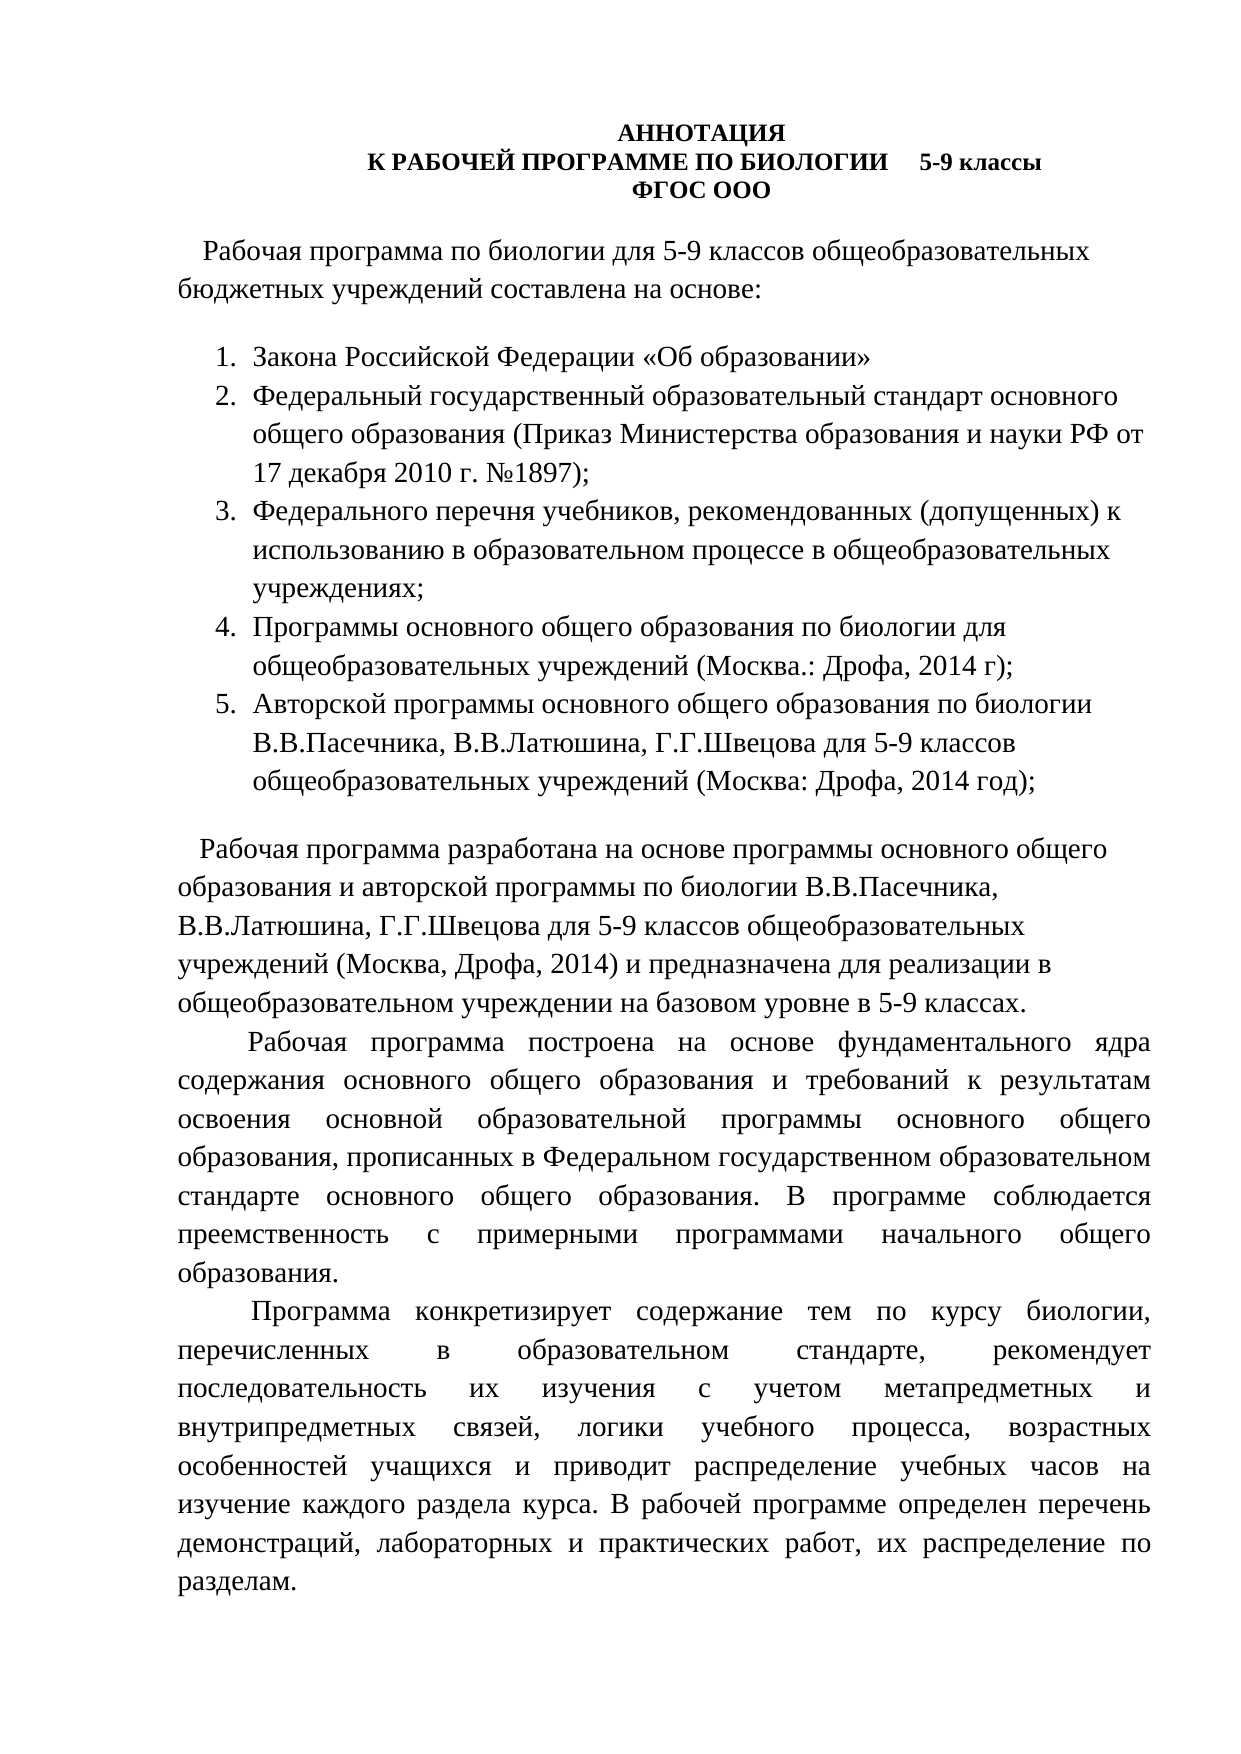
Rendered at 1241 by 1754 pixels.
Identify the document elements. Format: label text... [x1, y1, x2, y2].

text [177, 1410, 1152, 1598]
text АННОТАЦИЯ [177, 118, 1152, 147]
text ФГОС ООО [177, 176, 1152, 204]
list Федеральный государственный образовательный стандарт основного общего образования (Приказ Министерства образования и науки РФ от 17 декабря 2010 г. №1897); [215, 407, 1152, 518]
list Программы основного общего образования по биологии для общеобразовательных учреждений (Москва.: Дрофа, 2014 г); [215, 697, 1152, 769]
text Рабочая программа по биологии для 5-9 классов общеобразовательных бюджетных учреждений составлена на основе: [177, 233, 1152, 305]
list Авторской программы основного общего образования по биологии В.В.Пасечника, В.В.Латюшина, Г.Г.Швецова для 5-9 классов общеобразовательных учреждений (Москва: Дрофа, 2014 год); [215, 803, 1152, 913]
text Рабочая программа построена на основе фундаментального ядра содержания основного общего образования и требований к результатам освоения основной образовательной программы основного общего образования, прописанных в Федеральном государственном образовательном стандарте основного общего образования. В программе соблюдается преемственность с примерными программами начального общего образования. [177, 1140, 1152, 1405]
list Закона Российской Федерации «Об образовании» [215, 339, 1152, 373]
list Федерального перечня учебников, рекомендованных (допущенных) к использованию в образовательном процессе в общеобразовательных учреждениях; [215, 552, 1152, 662]
text Рабочая программа разработана на основе программы основного общего образования и авторской программы по биологии В.В.Пасечника, В.В.Латюшина, Г.Г.Швецова для 5-9 классов общеобразовательных учреждений (Москва, Дрофа, 2014) и предназначена для реализации в общеобразовательном учреждении на базовом уровне в 5-9 классах. [177, 948, 1152, 1135]
text К РАБОЧЕЙ ПРОГРАММЕ ПО БИОЛОГИИ 5-9 классы [177, 147, 1152, 176]
